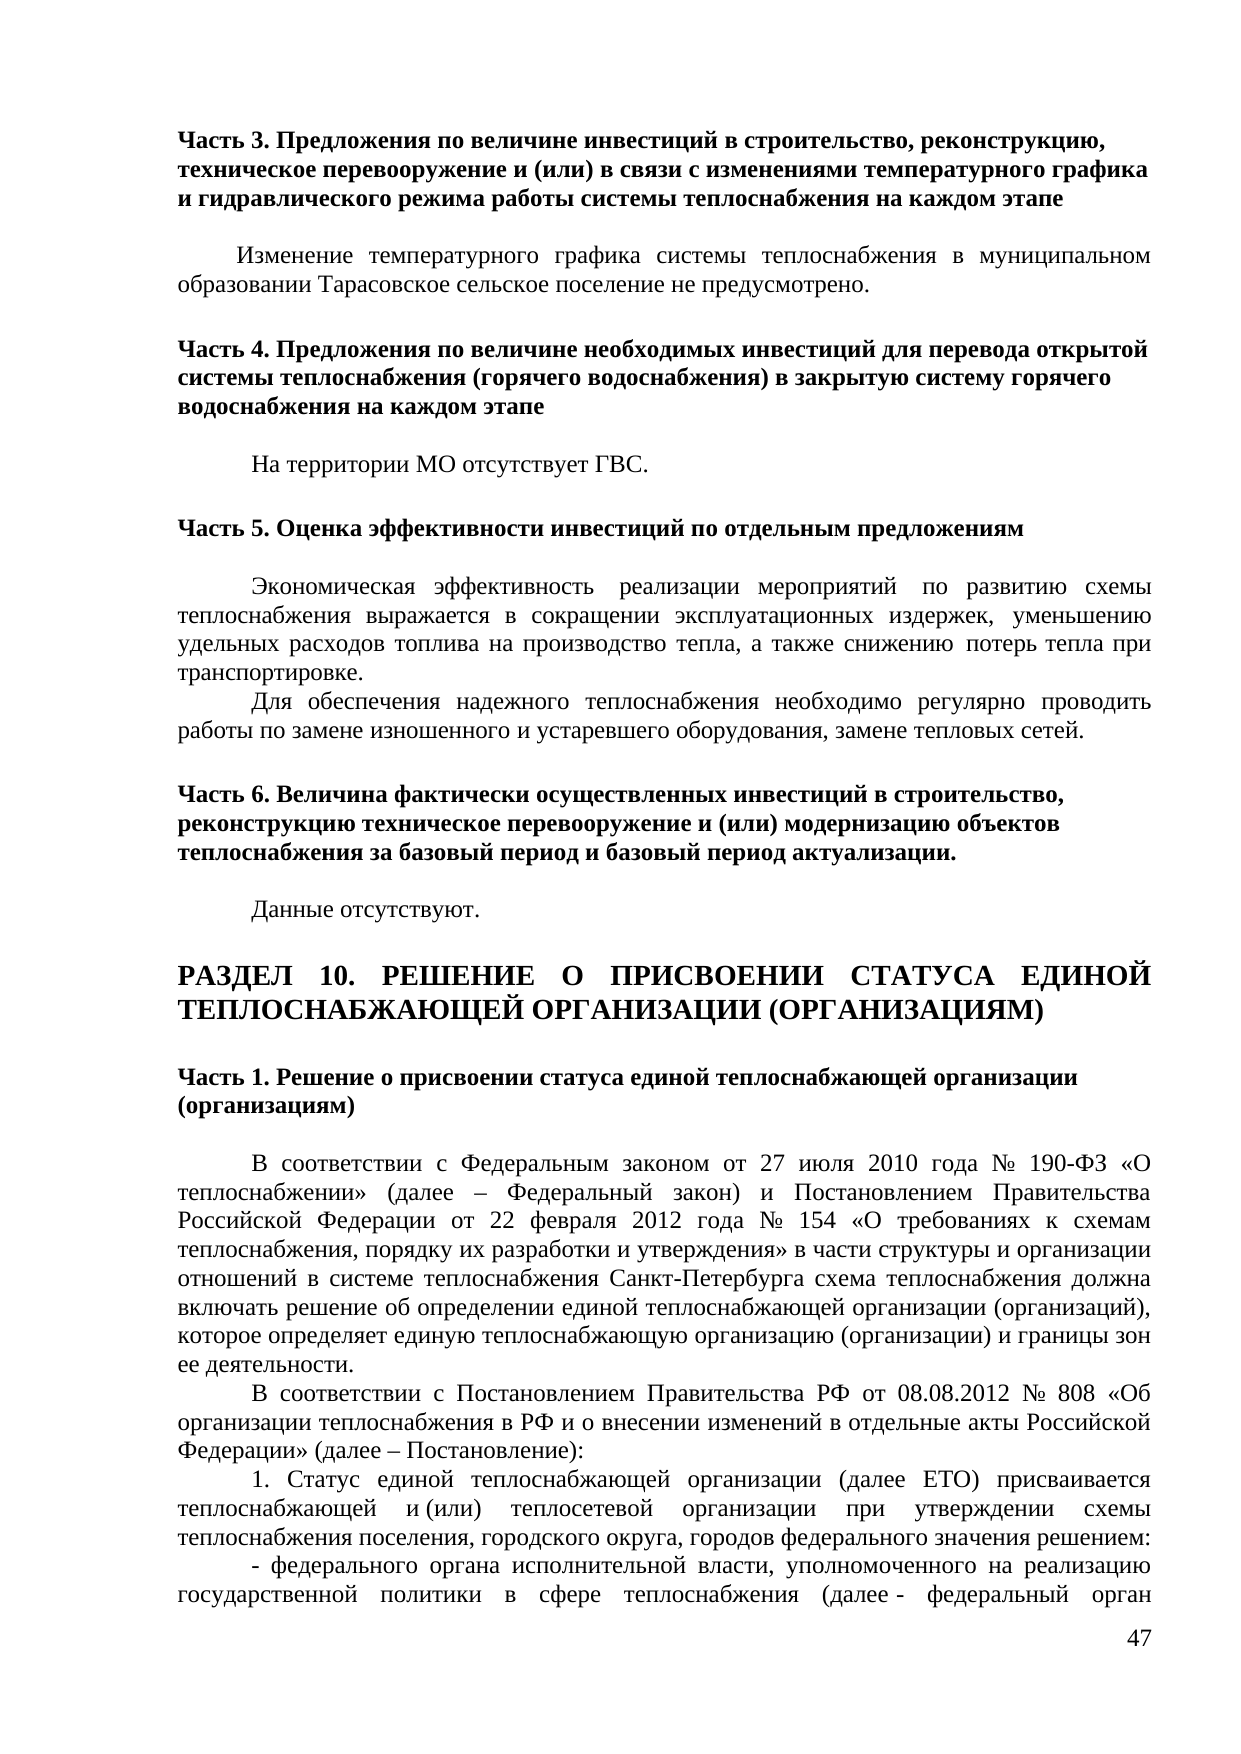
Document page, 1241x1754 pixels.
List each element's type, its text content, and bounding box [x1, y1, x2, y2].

subtitle Часть 6. Величина фактически осуществленных инвестиций в строительство, реконструкцию техническое перевооружение и (или) модернизацию объектов теплоснабжения за базовый период и базовый период актуализации. [177, 779, 1152, 866]
text В соответствии с Федеральным законом от 27 июля 2010 года № 190-ФЗ «О теплоснабжении» (далее – Федеральный закон) и Постановлением Правительства Российской Федерации от 22 февраля 2012 года № 154 «О требованиях к схемам теплоснабжения, порядку их разработки и утверждения» в части структуры и организации отношений в системе теплоснабжения Санкт-Петербурга схема теплоснабжения должна включать решение об определении единой теплоснабжающей организации (организаций), которое определяет единую теплоснабжающую организацию (организации) и границы зон ее деятельности. [177, 1148, 1152, 1378]
subtitle РАЗДЕЛ 10. РЕШЕНИЕ О ПРИСВОЕНИИ СТАТУСА ЕДИНОЙ ТЕПЛОСНАБЖАЮЩЕЙ ОРГАНИЗАЦИИ (ОРГАНИЗАЦИЯМ) [177, 958, 1152, 1026]
text 1. Статус единой теплоснабжающей организации (далее ЕТО) присваивается теплоснабжающей и (или) теплосетевой организации при утверждении схемы теплоснабжения поселения, городского округа, городов федерального значения решением: [177, 1464, 1152, 1550]
subtitle Часть 4. Предложения по величине необходимых инвестиций для перевода открытой системы теплоснабжения (горячего водоснабжения) в закрытую систему горячего водоснабжения на каждом этапе [177, 334, 1152, 420]
subtitle Часть 1. Решение о присвоении статуса единой теплоснабжающей организации (организациям) [177, 1062, 1152, 1119]
subtitle Часть 5. Оценка эффективности инвестиций по отдельным предложениям [177, 513, 1152, 542]
text На территории МО отсутствует ГВС. [177, 449, 1152, 477]
text Данные отсутствуют. [177, 894, 1152, 923]
text Экономическая эффективность реализации мероприятий по развитию схемы теплоснабжения выражается в сокращении эксплуатационных издержек, уменьшению удельных расходов топлива на производство тепла, а также снижению потерь тепла при транспортировке. [177, 571, 1152, 686]
subtitle Часть 3. Предложения по величине инвестиций в строительство, реконструкцию, техническое перевооружение и (или) в связи с изменениями температурного графика и гидравлического режима работы системы теплоснабжения на каждом этапе [177, 125, 1152, 212]
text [177, 1550, 1152, 1608]
text Изменение температурного графика системы теплоснабжения в муниципальном образовании Тарасовское сельское поселение не предусмотрено. [177, 240, 1152, 298]
text В соответствии с Постановлением Правительства РФ от 08.08.2012 № 808 «Об организации теплоснабжения в РФ и о внесении изменений в отдельные акты Российской Федерации» (далее – Постановление): [177, 1378, 1152, 1464]
text Для обеспечения надежного теплоснабжения необходимо регулярно проводить работы по замене изношенного и устаревшего оборудования, замене тепловых сетей. [177, 686, 1152, 743]
